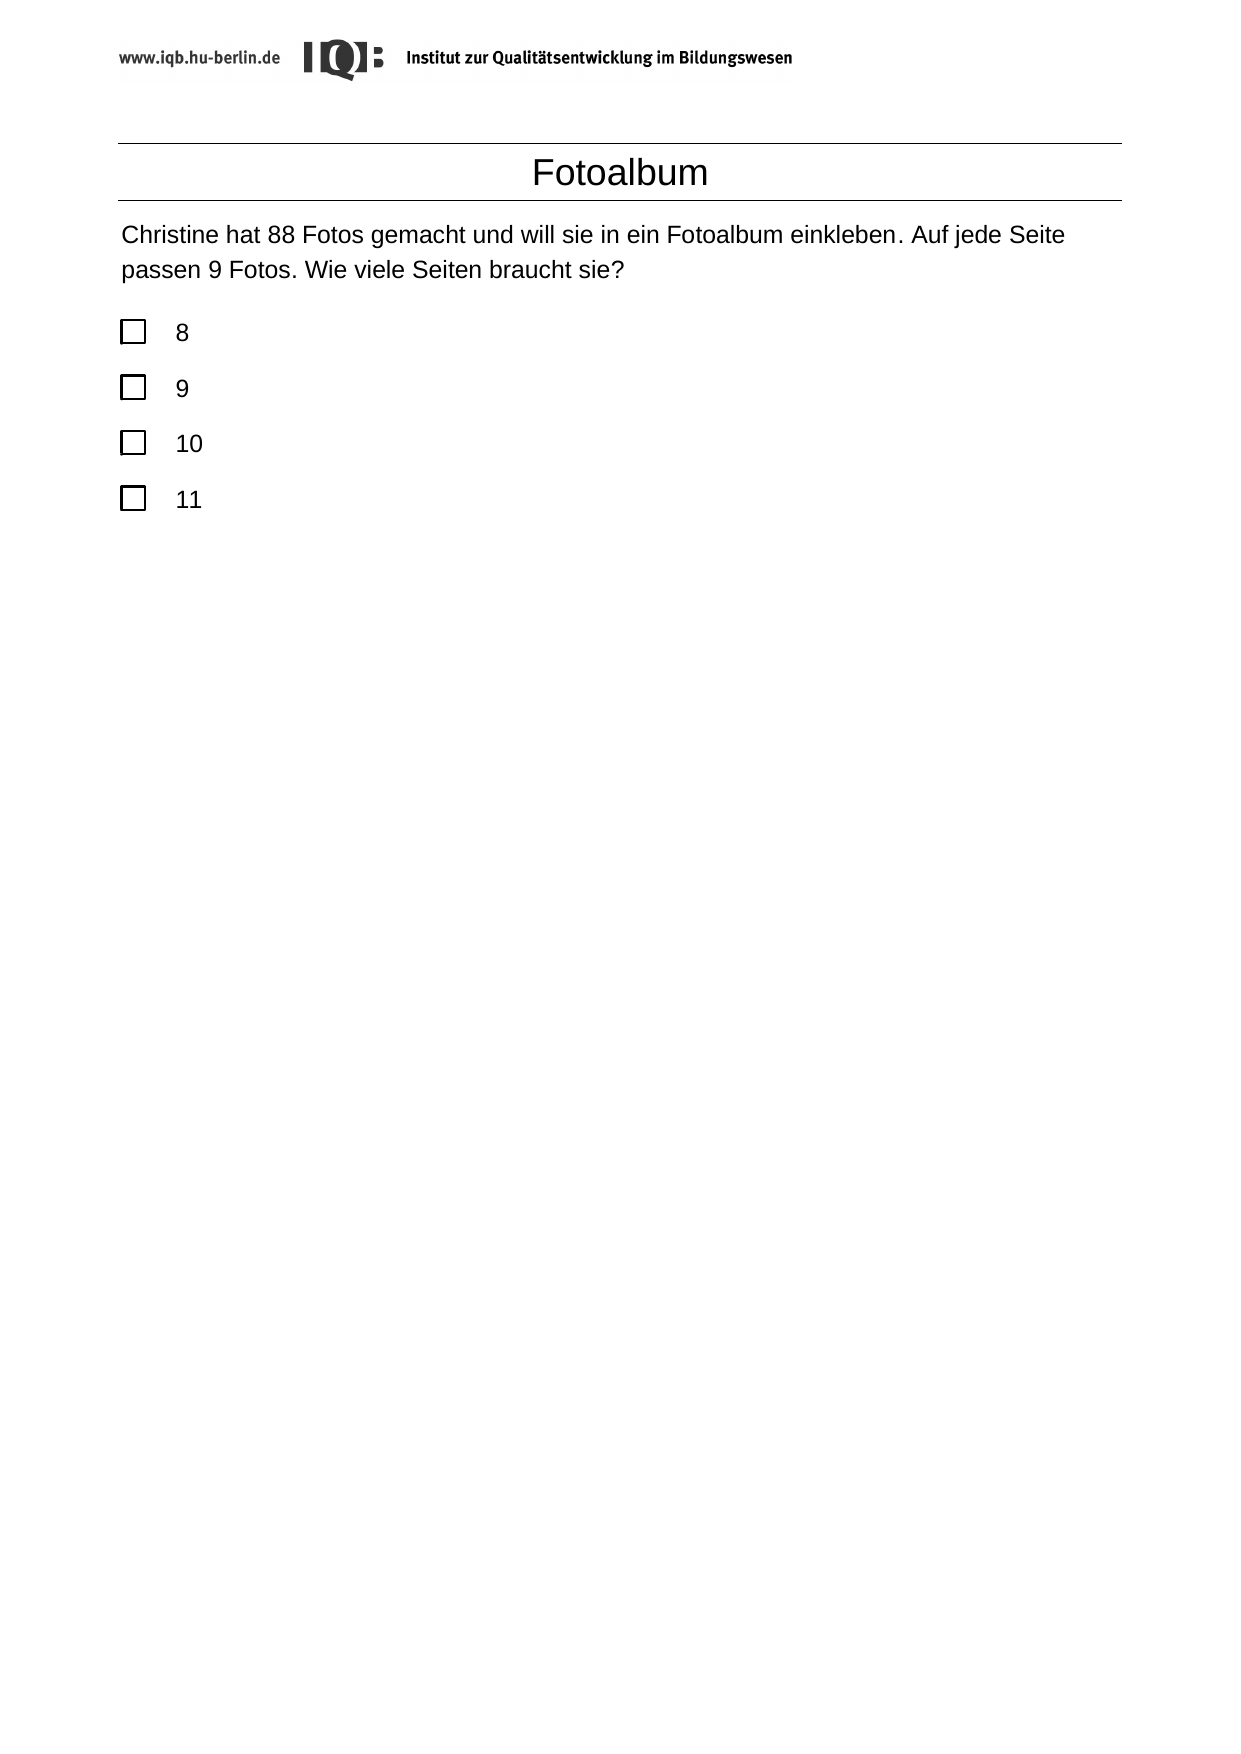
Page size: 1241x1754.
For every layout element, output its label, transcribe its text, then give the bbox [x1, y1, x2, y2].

text Fotoalbum [118, 144, 1122, 200]
